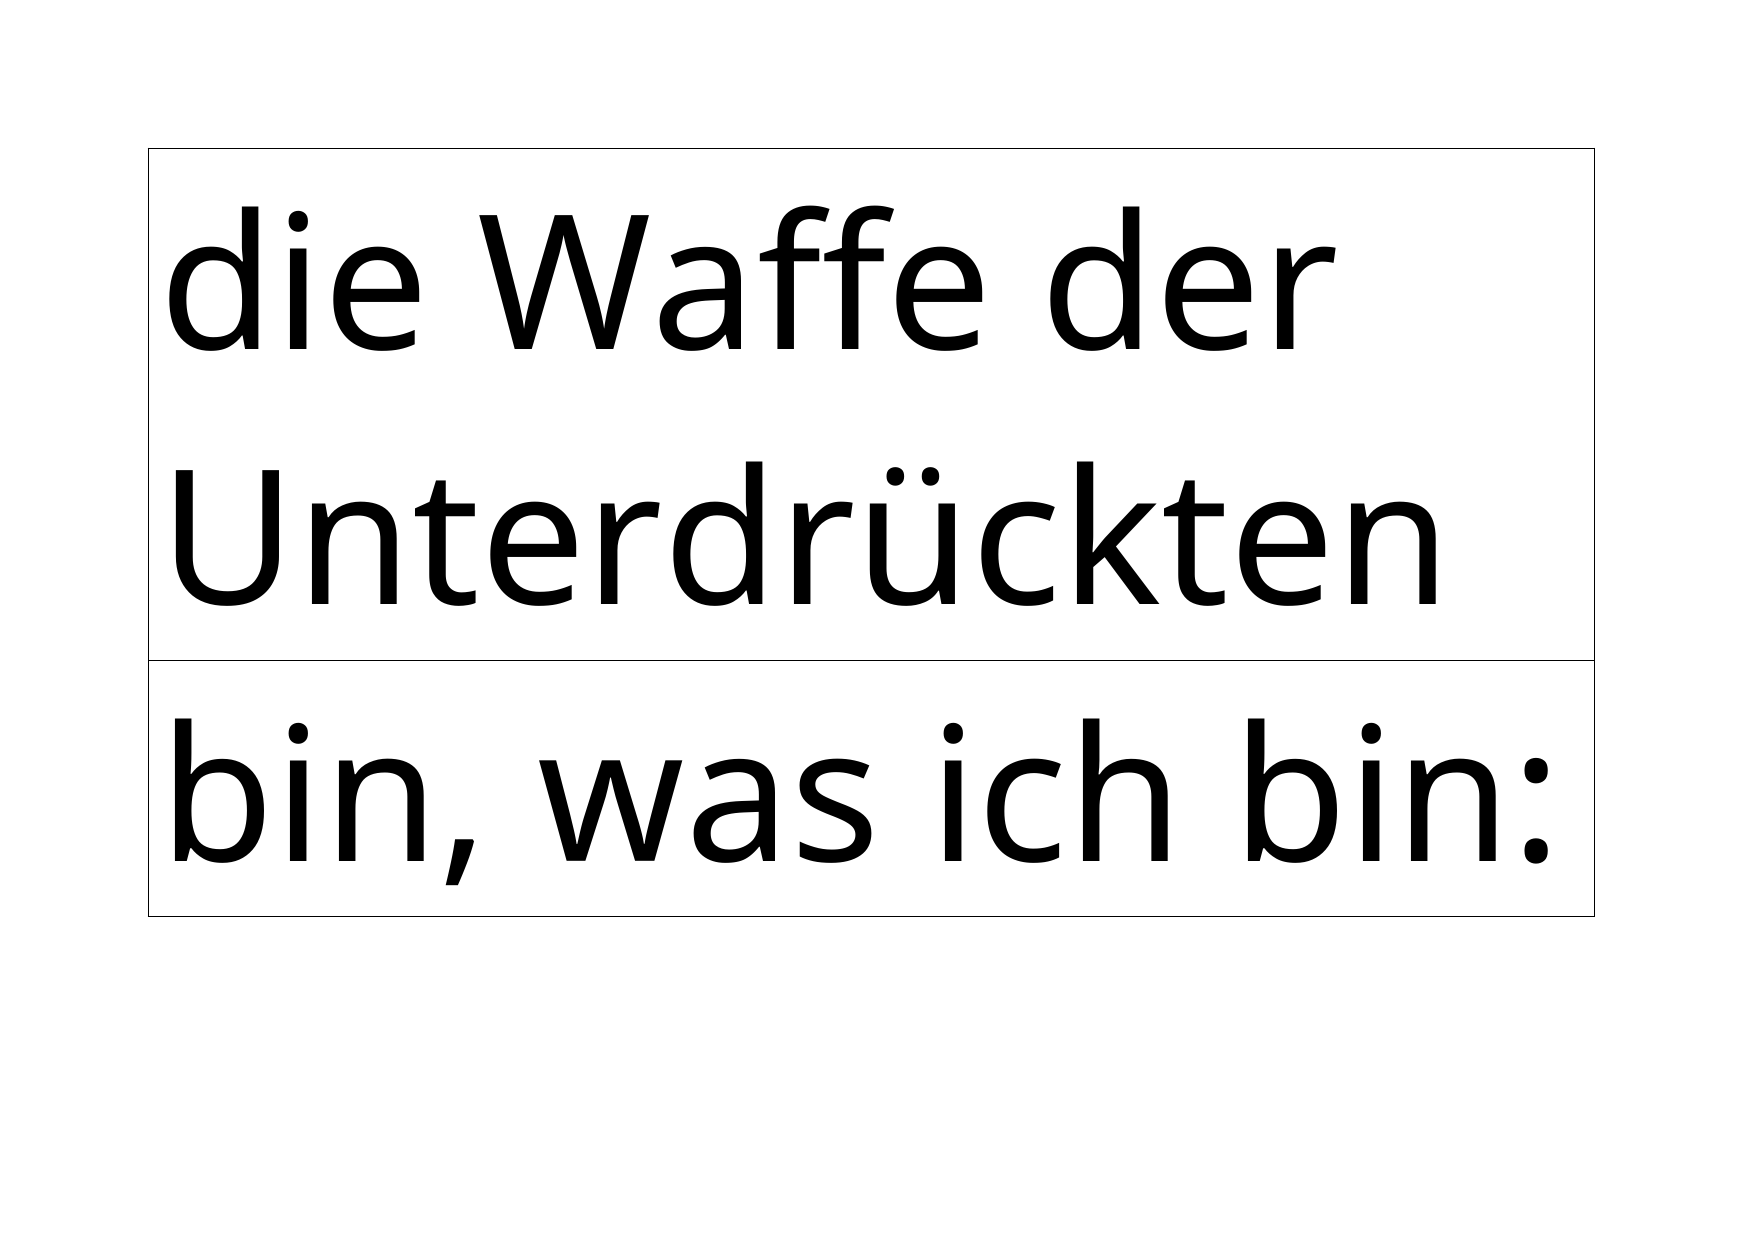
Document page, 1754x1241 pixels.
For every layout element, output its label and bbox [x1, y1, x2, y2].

table_cell [149, 149, 1594, 659]
table_cell [149, 661, 1594, 916]
